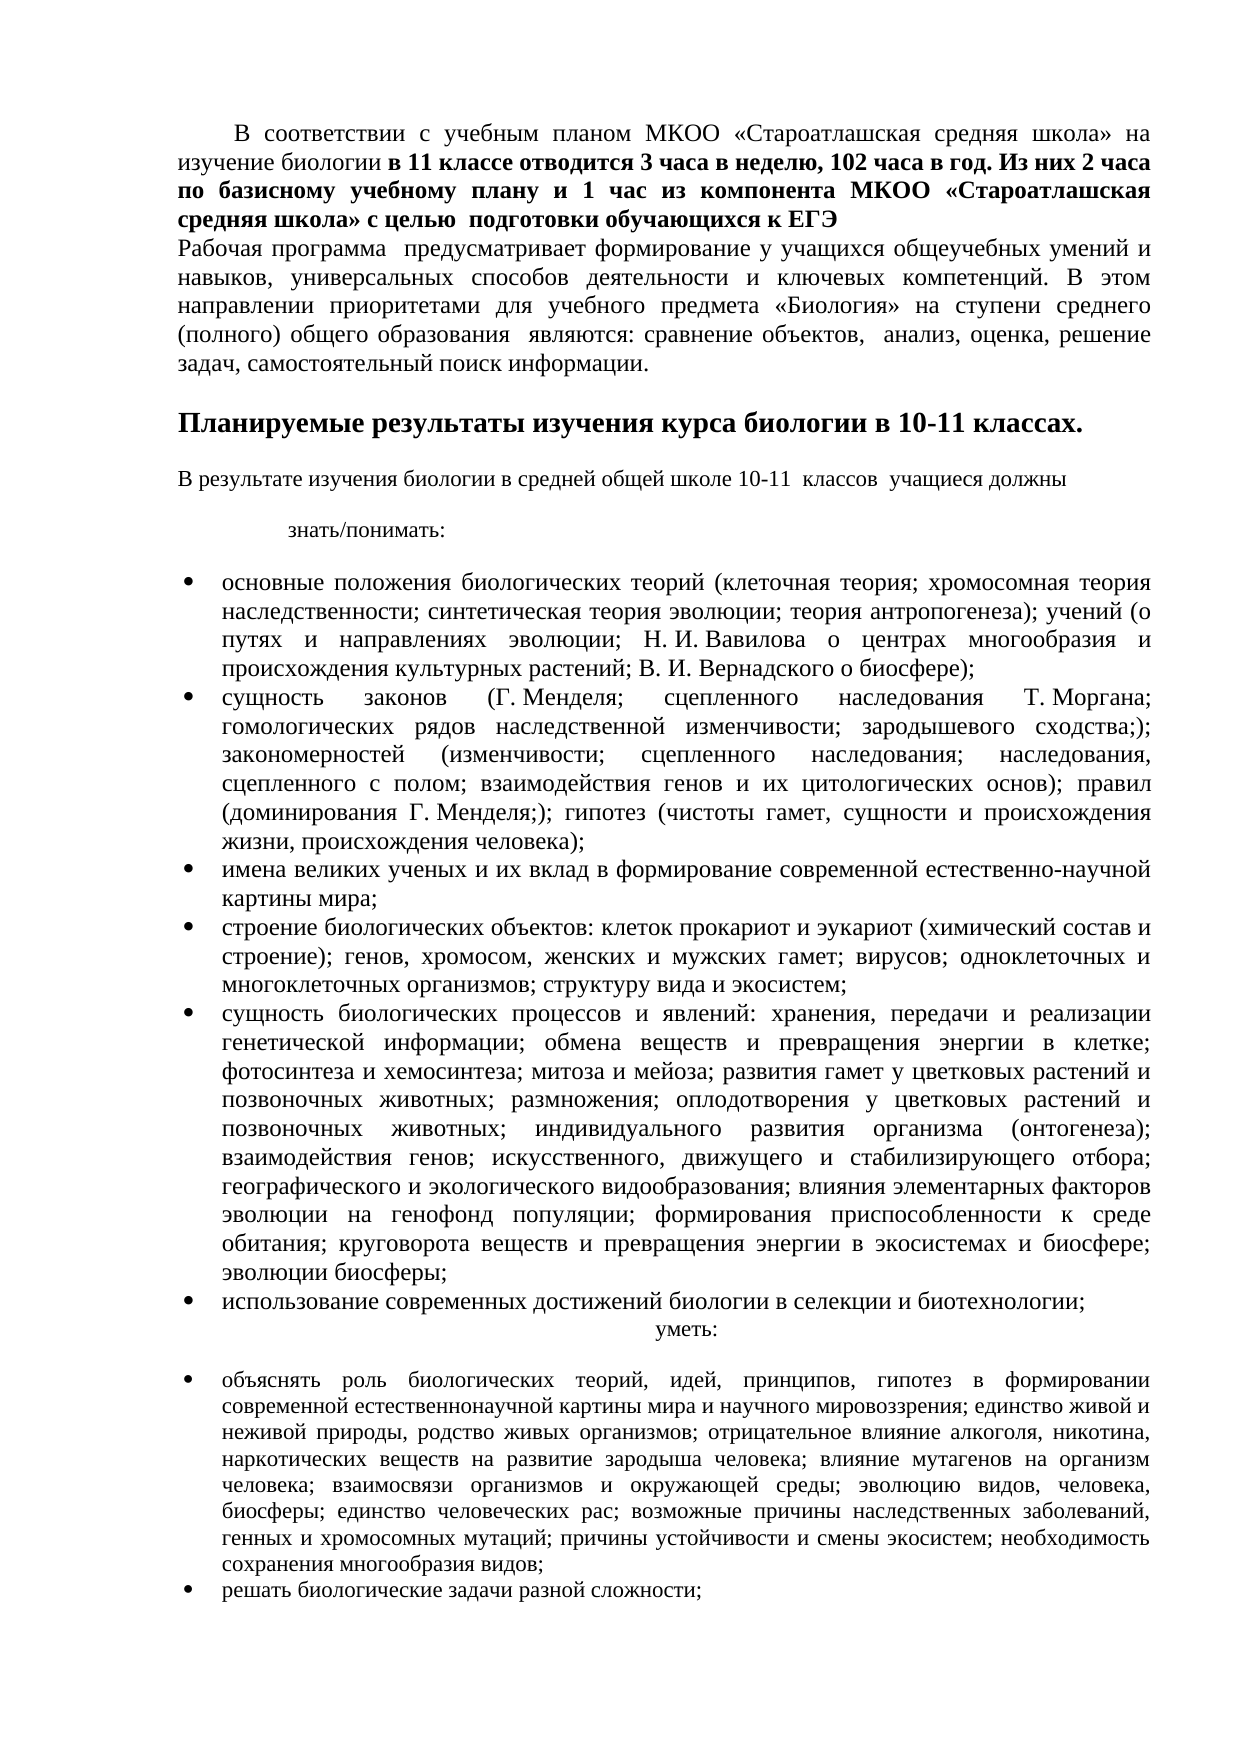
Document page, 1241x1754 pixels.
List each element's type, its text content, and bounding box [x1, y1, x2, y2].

list основные положения биологических теорий (клеточная теория; хромосомная теория наследственности; синтетическая теория эволюции; теория антропогенеза); учений (о путях и направлениях эволюции; Н. И. Вавилова о центрах многообразия и происхождения культурных растений; В. И. Вернадского о биосфере); [184, 567, 1152, 682]
list имена великих ученых и их вклад в формирование современной естественно-научной картины мира; [184, 854, 1152, 912]
list сущность законов (Г. Менделя; сцепленного наследования Т. Моргана; гомологических рядов наследственной изменчивости; зародышевого сходства;); закономерностей (изменчивости; сцепленного наследования; наследования, сцепленного с полом; взаимодействия генов и их цитологических основ); правил (доминирования Г. Менделя;); гипотез (чистоты гамет, сущности и происхождения жизни, происхождения человека); [184, 682, 1152, 854]
list сущность биологических процессов и явлений: хранения, передачи и реализации генетической информации; обмена веществ и превращения энергии в клетке; фотосинтеза и хемосинтеза; митоза и мейоза; развития гамет у цветковых растений и позвоночных животных; размножения; оплодотворения у цветковых растений и позвоночных животных; индивидуального развития организма (онтогенеза); взаимодействия генов; искусственного, движущего и стабилизирующего отбора; географического и экологического видообразования; влияния элементарных факторов эволюции на генофонд популяции; формирования приспособленности к среде обитания; круговорота веществ и превращения энергии в экосистемах и биосфере; эволюции биосферы; [184, 998, 1152, 1286]
list использование современных достижений биологии в селекции и биотехнологии; [184, 1286, 1152, 1314]
text знать/понимать: [177, 516, 1152, 542]
list решать биологические задачи разной сложности; [184, 1576, 1152, 1603]
list строение биологических объектов: клеток прокариот и эукариот (химический состав и строение); генов, хромосом, женских и мужских гамет; вирусов; одноклеточных и многоклеточных организмов; структуру вида и экосистем; [184, 912, 1152, 998]
text В результате изучения биологии в средней общей школе 10-11 классов учащиеся должны [177, 465, 1152, 491]
list объяснять роль биологических теорий, идей, принципов, гипотез в формировании современной естественнонаучной картины мира и научного мировоззрения; единство живой и неживой природы, родство живых организмов; отрицательное влияние алкоголя, никотина, наркотических веществ на развитие зародыша человека; влияние мутагенов на организм человека; взаимосвязи организмов и окружающей среды; эволюцию видов, человека, биосферы; единство человеческих рас; возможные причины наследственных заболеваний, генных и хромосомных мутаций; причины устойчивости и смены экосистем; необходимость сохранения многообразия видов; [184, 1366, 1152, 1576]
text уметь: [177, 1314, 1152, 1341]
text Планируемые результаты изучения курса биологии в 10-11 классах. [178, 406, 1152, 439]
text В соответствии с учебным планом МКОО «Староатлашская средняя школа» на изучение биологии в 11 классе отводится 3 часа в неделю, 102 часа в год. Из них 2 часа по базисному учебному плану и 1 час из компонента МКОО «Староатлашская средняя школа» с целью подготовки обучающихся к ЕГЭ [177, 118, 1152, 233]
text Рабочая программа предусматривает формирование у учащихся общеучебных умений и навыков, универсальных способов деятельности и ключевых компетенций. В этом направлении приоритетами для учебного предмета «Биология» на ступени среднего (полного) общего образования являются: сравнение объектов, анализ, оценка, решение задач, самостоятельный поиск информации. [177, 233, 1152, 377]
